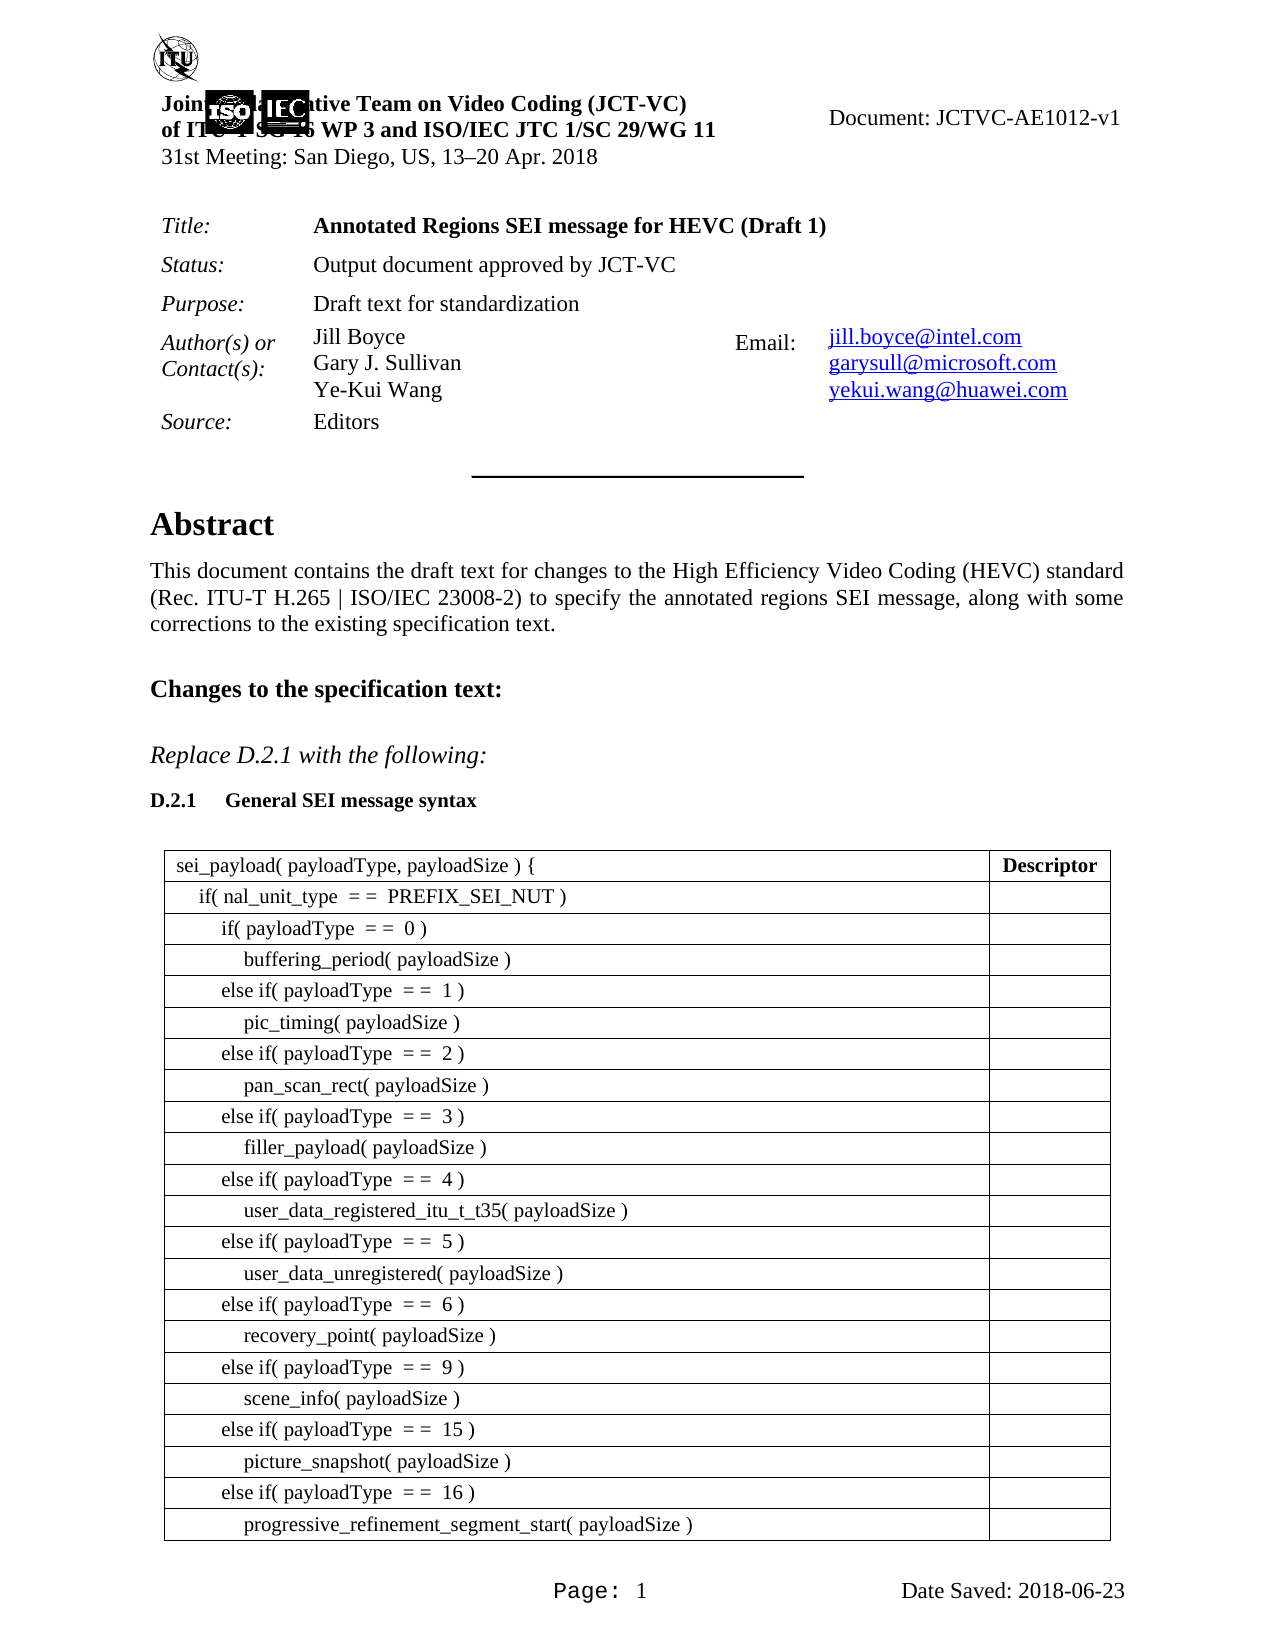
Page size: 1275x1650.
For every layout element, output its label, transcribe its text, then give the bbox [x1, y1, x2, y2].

table_cell [990, 1321, 1110, 1352]
table_cell [990, 945, 1110, 975]
table_cell Email: [724, 323, 817, 402]
table_cell [990, 1070, 1110, 1101]
table_cell Author(s) or Contact(s): [150, 323, 302, 402]
table_cell [990, 1478, 1110, 1508]
table_cell [990, 1227, 1110, 1257]
table_header sei_payload( payloadType, payloadSize ) { [165, 851, 989, 881]
table_cell [990, 1133, 1110, 1163]
table_cell buffering_period( payloadSize ) [165, 945, 989, 975]
table_cell [990, 1259, 1110, 1289]
table_cell [990, 976, 1110, 1007]
table_cell Draft text for standardization [302, 284, 1147, 323]
text D.2.1 General SEI message syntax [150, 788, 1125, 812]
table_header Descriptor [990, 851, 1110, 881]
table_cell Editors [302, 402, 1147, 441]
picture [261, 90, 310, 134]
table_cell [990, 1039, 1110, 1069]
table_cell [990, 1415, 1110, 1446]
table_cell else if( payloadType = = 4 ) [165, 1165, 989, 1195]
subtitle Abstract [150, 505, 1125, 543]
table_cell pan_scan_rect( payloadSize ) [165, 1070, 989, 1101]
table_cell Source: [150, 402, 302, 441]
table_cell user_data_registered_itu_t_t35( payloadSize ) [165, 1196, 989, 1226]
table_cell [990, 1102, 1110, 1132]
table_cell [990, 882, 1110, 913]
text This document contains the draft text for changes to the High Efficiency Video Coding (HEVC) standard (Rec. ITU-T H.265 | ISO/IEC 23008-2) to specify the annotated regions SEI message, along with some corrections to the existing specification text. [150, 557, 1125, 636]
text Replace D.2.1 with the following: [150, 740, 1125, 769]
table_cell [990, 1196, 1110, 1226]
table_cell if( payloadType = = 0 ) [165, 914, 989, 944]
table_cell [990, 1008, 1110, 1038]
table_cell jill.boyce@intel.com garysull@microsoft.com yekui.wang@huawei.com [818, 323, 1147, 402]
table_cell [990, 1509, 1110, 1540]
table_cell else if( payloadType = = 3 ) [165, 1102, 989, 1132]
table_cell Output document approved by JCT-VC [302, 245, 1147, 284]
table_cell else if( payloadType = = 16 ) [165, 1478, 989, 1508]
picture [205, 90, 254, 134]
text Changes to the specification text: [150, 674, 1125, 702]
table_cell else if( payloadType = = 2 ) [165, 1039, 989, 1069]
text _____________________________ [150, 453, 1125, 480]
table_header Joint Collaborative Team on Video Coding (JCT-VC) of ITU-T SG 16 WP 3 and ISO/IEC JTC 1/SC 29/WG 11 31st Meeting: San Diego, US, 13–20 Apr. 2018 [150, 90, 817, 180]
table_header Document: JCTVC-AE1012-v1 [818, 90, 1147, 180]
table_header Title: [150, 206, 302, 245]
table_cell picture_snapshot( payloadSize ) [165, 1447, 989, 1477]
table_cell Jill Boyce Gary J. Sullivan Ye-Kui Wang [302, 323, 724, 402]
table_header Annotated Regions SEI message for HEVC (Draft 1) [302, 206, 1147, 245]
table_cell scene_info( payloadSize ) [165, 1384, 989, 1414]
table_cell [990, 1384, 1110, 1414]
table_cell [990, 1290, 1110, 1320]
table_cell if( nal_unit_type = = PREFIX_SEI_NUT ) [165, 882, 989, 913]
table_cell else if( payloadType = = 15 ) [165, 1415, 989, 1446]
table_cell user_data_unregistered( payloadSize ) [165, 1259, 989, 1289]
table_cell else if( payloadType = = 1 ) [165, 976, 989, 1007]
table_cell else if( payloadType = = 9 ) [165, 1353, 989, 1383]
table_cell [990, 1165, 1110, 1195]
table_cell Purpose: [150, 284, 302, 323]
table_cell recovery_point( payloadSize ) [165, 1321, 989, 1352]
table_cell else if( payloadType = = 6 ) [165, 1290, 989, 1320]
table_cell else if( payloadType = = 5 ) [165, 1227, 989, 1257]
table_cell pic_timing( payloadSize ) [165, 1008, 989, 1038]
table_cell [990, 1447, 1110, 1477]
table_cell progressive_refinement_segment_start( payloadSize ) [165, 1509, 989, 1540]
table_cell Status: [150, 245, 302, 284]
table_cell [990, 914, 1110, 944]
table_cell filler_payload( payloadSize ) [165, 1133, 989, 1163]
table_cell [990, 1353, 1110, 1383]
